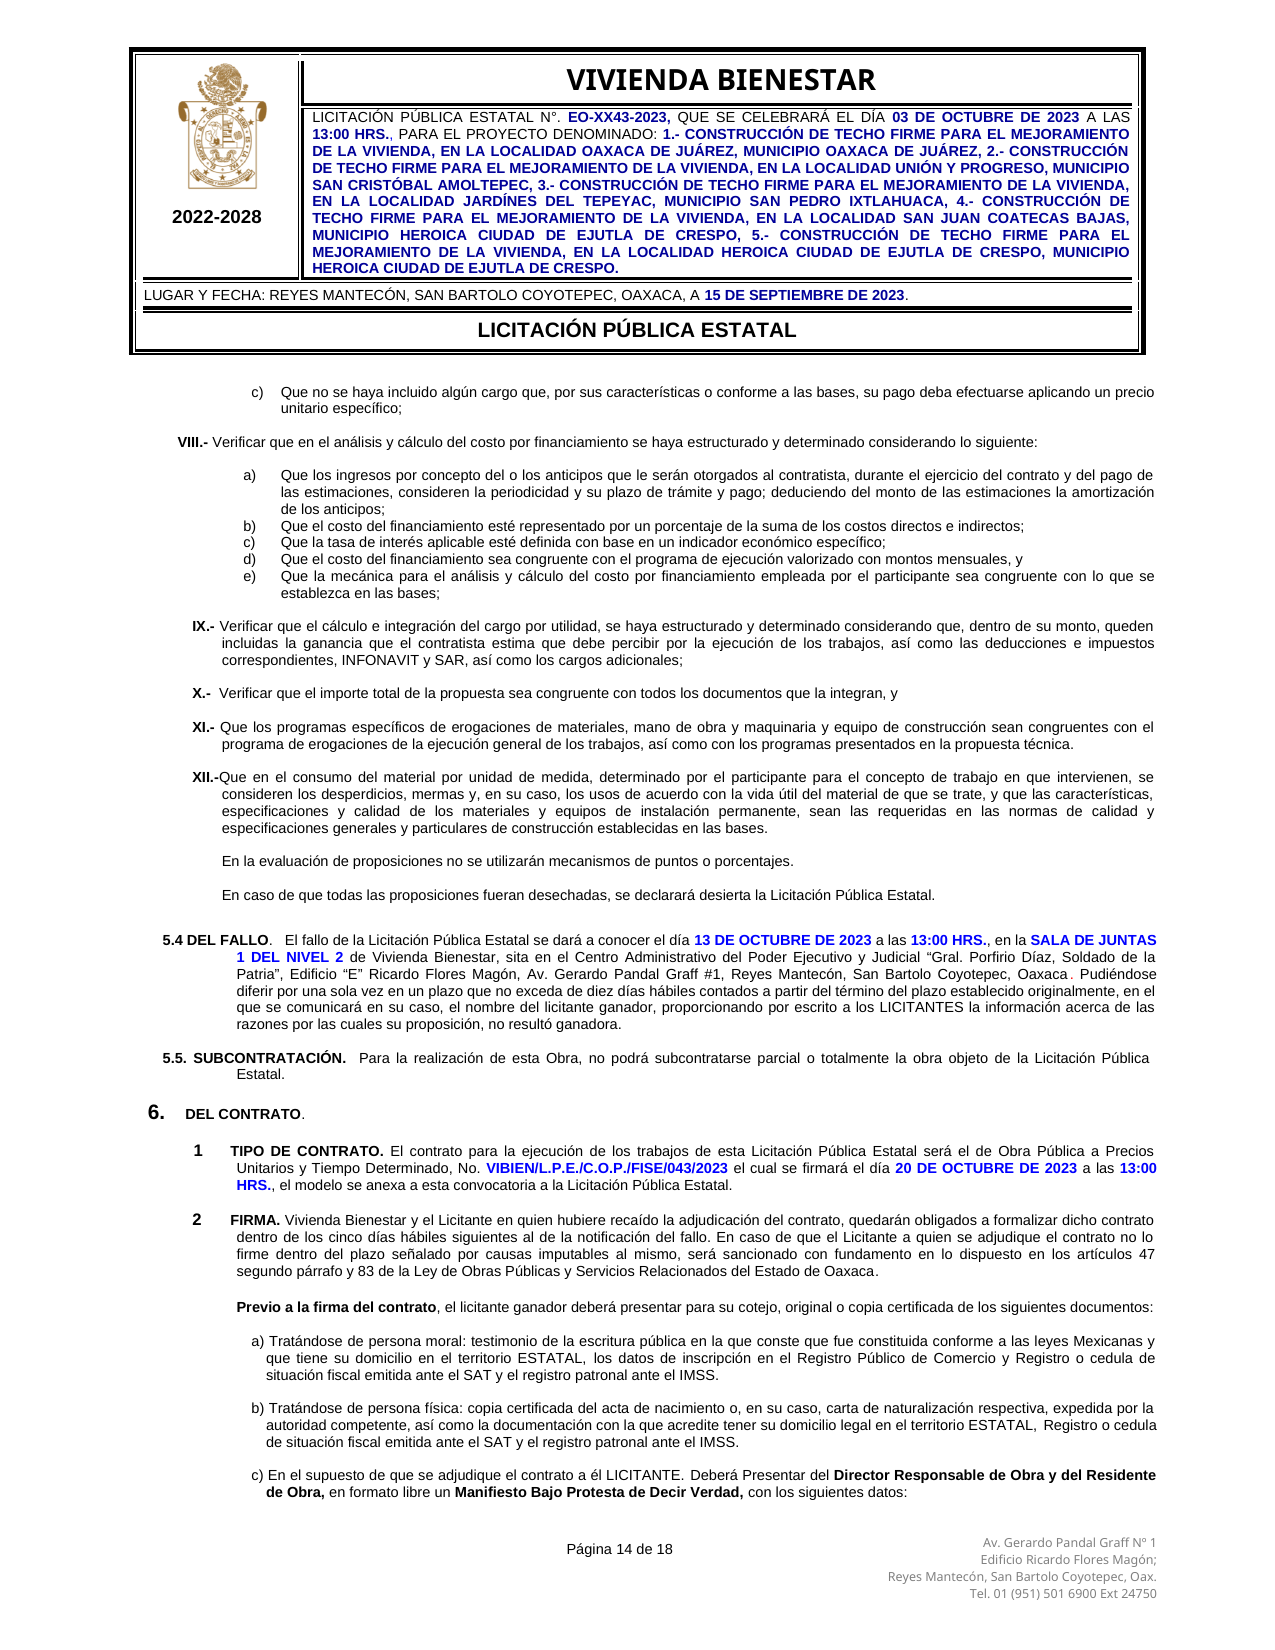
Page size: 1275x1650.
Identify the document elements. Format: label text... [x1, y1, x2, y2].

list Que la mecánica para el análisis y cálculo del costo por financiamiento empleada por el participante sea congruente con lo que se establezca en las bases; [243, 568, 1157, 601]
list Que la tasa de interés aplicable esté definida con base en un indicador económico específico; [243, 534, 1157, 551]
text c) En el supuesto de que se adjudique el contrato a él LICITANTE. Deberá Presentar del Director Responsable de Obra y del Residente de Obra, en formato libre un Manifiesto Bajo Protesta de Decir Verdad, con los siguientes datos: [251, 1467, 1157, 1500]
list DEL CONTRATO. [148, 1099, 1157, 1123]
text b) Tratándose de persona física: copia certificada del acta de nacimiento o, en su caso, carta de naturalización respectiva, expedida por la autoridad competente, así como la documentación con la que acredite tener su domicilio legal en el territorio ESTATAL, Registro o cedula de situación fiscal emitida ante el SAT y el registro patronal ante el IMSS. [251, 1400, 1157, 1450]
text X.- Verificar que el importe total de la propuesta sea congruente con todos los documentos que la integran, y [192, 685, 1157, 702]
text IX.- Verificar que el cálculo e integración del cargo por utilidad, se haya estructurado y determinado considerando que, dentro de su monto, queden incluidas la ganancia que el contratista estima que debe percibir por la ejecución de los trabajos, así como las deducciones e impuestos correspondientes, INFONAVIT y SAR, así como los cargos adicionales; [192, 618, 1157, 668]
text XI.- Que los programas específicos de erogaciones de materiales, mano de obra y maquinaria y equipo de construcción sean congruentes con el programa de erogaciones de la ejecución general de los trabajos, así como con los programas presentados en la propuesta técnica. [192, 719, 1157, 752]
text VIII.- Verificar que en el análisis y cálculo del costo por financiamiento se haya estructurado y determinado considerando lo siguiente: [177, 433, 1157, 450]
list Que el costo del financiamiento esté representado por un porcentaje de la suma de los costos directos e indirectos; [243, 517, 1157, 534]
list Que el costo del financiamiento sea congruente con el programa de ejecución valorizado con montos mensuales, y [243, 551, 1157, 568]
text XII.-Que en el consumo del material por unidad de medida, determinado por el participante para el concepto de trabajo en que intervienen, se consideren los desperdicios, mermas y, en su caso, los usos de acuerdo con la vida útil del material de que se trate, y que las características, especificaciones y calidad de los materiales y equipos de instalación permanente, sean las requeridas en las normas de calidad y especificaciones generales y particulares de construcción establecidas en las bases. [192, 769, 1157, 836]
list Que no se haya incluido algún cargo que, por sus características o conforme a las bases, su pago deba efectuarse aplicando un precio unitario específico; [251, 383, 1157, 417]
list FIRMA. Vivienda Bienestar y el Licitante en quien hubiere recaído la adjudicación del contrato, quedarán obligados a formalizar dicho contrato dentro de los cinco días hábiles siguientes al de la notificación del fallo. En caso de que el Licitante a quien se adjudique el contrato no lo firme dentro del plazo señalado por causas imputables al mismo, será sancionado con fundamento en lo dispuesto en los artículos 47 segundo párrafo y 83 de la Ley de Obras Públicas y Servicios Relacionados del Estado de Oaxaca. [192, 1210, 1157, 1279]
text En caso de que todas las proposiciones fueran desechadas, se declarará desierta la Licitación Pública Estatal. [222, 886, 1157, 903]
list Que los ingresos por concepto del o los anticipos que le serán otorgados al contratista, durante el ejercicio del contrato y del pago de las estimaciones, consideren la periodicidad y su plazo de trámite y pago; deduciendo del monto de las estimaciones la amortización de los anticipos; [243, 467, 1157, 517]
list TIPO DE CONTRATO. El contrato para la ejecución de los trabajos de esta Licitación Pública Estatal será el de Obra Pública a Precios Unitarios y Tiempo Determinado, No. VIBIEN/L.P.E./C.O.P./FISE/043/2023 el cual se firmará el día 20 DE OCTUBRE DE 2023 a las 13:00 HRS., el modelo se anexa a esta convocatoria a la Licitación Pública Estatal. [193, 1140, 1157, 1193]
picture [172, 59, 269, 188]
text a) Tratándose de persona moral: testimonio de la escritura pública en la que conste que fue constituida conforme a las leyes Mexicanas y que tiene su domicilio en el territorio ESTATAL, los datos de inscripción en el Registro Público de Comercio y Registro o cedula de situación fiscal emitida ante el SAT y el registro patronal ante el IMSS. [251, 1333, 1157, 1383]
text 5.5. SUBCONTRATACIÓN. Para la realización de esta Obra, no podrá subcontratarse parcial o totalmente la obra objeto de la Licitación Pública Estatal. [162, 1049, 1152, 1083]
text Previo a la firma del contrato, el licitante ganador deberá presentar para su cotejo, original o copia certificada de los siguientes documentos: [236, 1299, 1157, 1316]
text En la evaluación de proposiciones no se utilizarán mecanismos de puntos o porcentajes. [222, 853, 1157, 869]
text 5.4 DEL FALLO. El fallo de la Licitación Pública Estatal se dará a conocer el día 13 DE OCTUBRE DE 2023 a las 13:00 HRS., en la SALA DE JUNTAS 1 DEL NIVEL 2 de Vivienda Bienestar, sita en el Centro Administrativo del Poder Ejecutivo y Judicial “Gral. Porfirio Díaz, Soldado de la Patria”, Edificio “E” Ricardo Flores Magón, Av. Gerardo Pandal Graff #1, Reyes Mantecón, San Bartolo Coyotepec, Oaxaca. Pudiéndose diferir por una sola vez en un plazo que no exceda de diez días hábiles contados a partir del término del plazo establecido originalmente, en el que se comunicará en su caso, el nombre del licitante ganador, proporcionando por escrito a los LICITANTES la información acerca de las razones por las cuales su proposición, no resultó ganadora. [162, 932, 1157, 1032]
